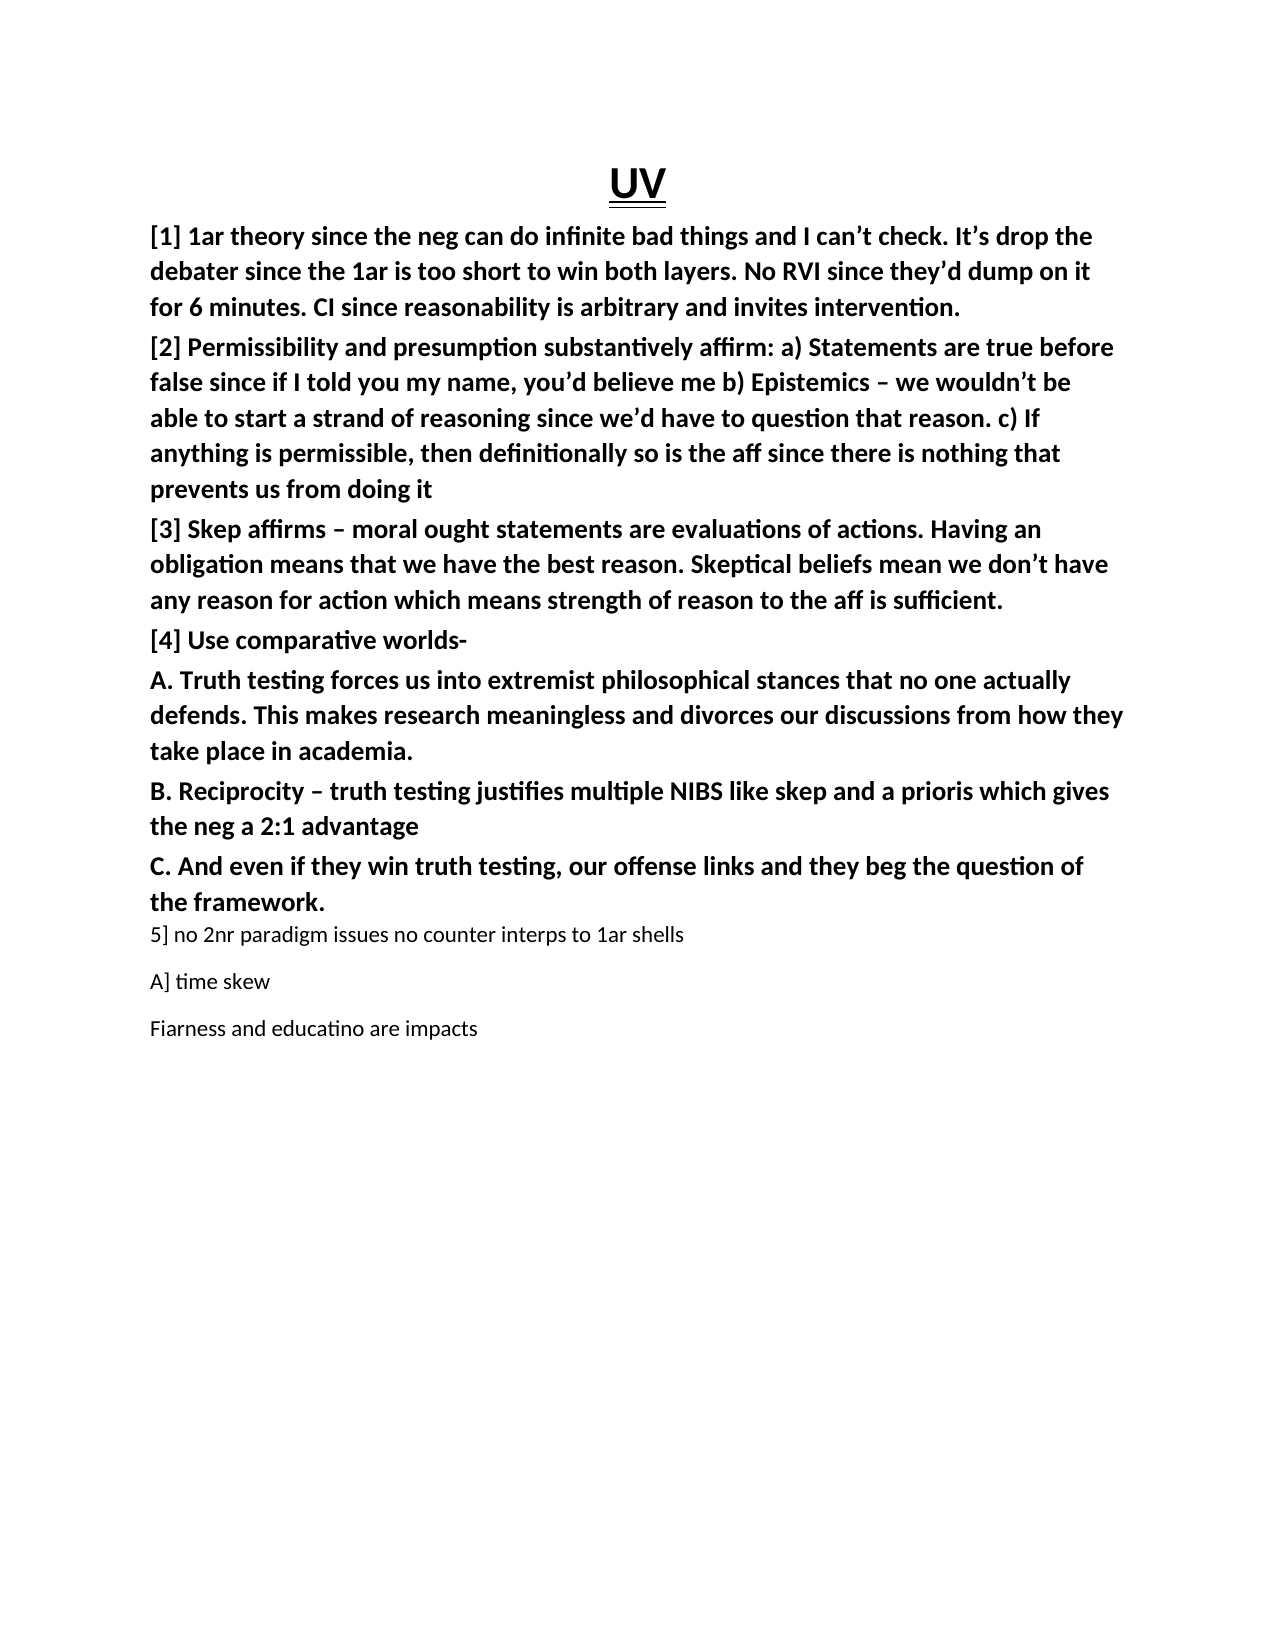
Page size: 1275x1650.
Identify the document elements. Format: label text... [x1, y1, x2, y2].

subtitle [2] Permissibility and presumption substantively affirm: a) Statements are true before false since if I told you my name, you’d believe me b) Epistemics – we wouldn’t be able to start a strand of reasoning since we’d have to question that reason. c) If anything is permissible, then definitionally so is the aff since there is nothing that prevents us from doing it [150, 330, 1125, 505]
text Fiarness and educatino are impacts [150, 1014, 1125, 1042]
subtitle [3] Skep affirms – moral ought statements are evaluations of actions. Having an obligation means that we have the best reason. Skeptical beliefs mean we don’t have any reason for action which means strength of reason to the aff is sufficient. [150, 512, 1125, 616]
subtitle UV [150, 154, 1125, 210]
subtitle C. And even if they win truth testing, our offense links and they beg the question of the framework. [150, 849, 1125, 918]
subtitle B. Reciprocity – truth testing justifies multiple NIBS like skep and a prioris which gives the neg a 2:1 advantage [150, 774, 1125, 842]
subtitle [1] 1ar theory since the neg can do infinite bad things and I can’t check. It’s drop the debater since the 1ar is too short to win both layers. No RVI since they’d dump on it for 6 minutes. CI since reasonability is arbitrary and invites intervention. [150, 219, 1125, 323]
text A] time skew [150, 967, 1125, 995]
subtitle [4] Use comparative worlds- [150, 623, 1125, 656]
text 5] no 2nr paradigm issues no counter interps to 1ar shells [150, 921, 1125, 948]
subtitle A. Truth testing forces us into extremist philosophical stances that no one actually defends. This makes research meaningless and divorces our discussions from how they take place in academia. [150, 663, 1125, 767]
